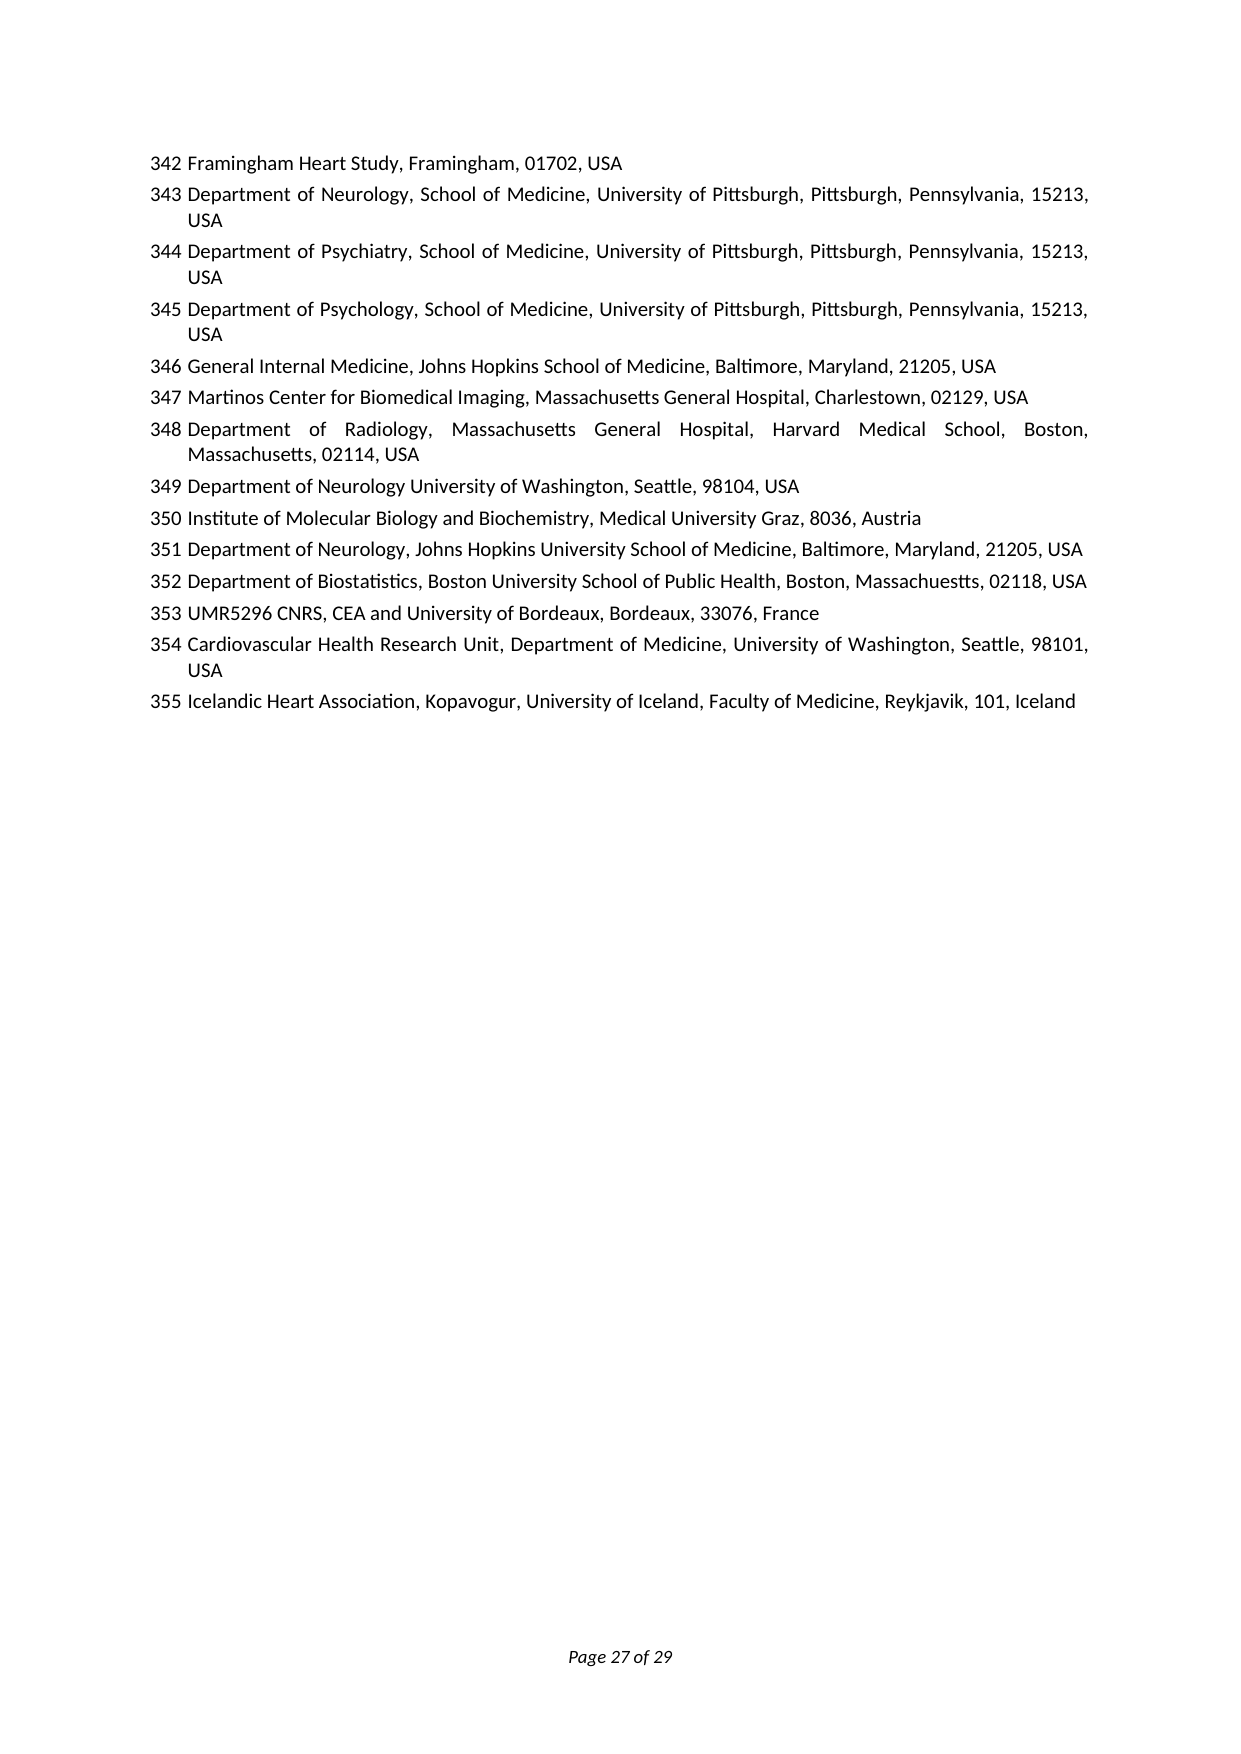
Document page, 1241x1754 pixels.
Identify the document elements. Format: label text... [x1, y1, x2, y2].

text 353 UMR5296 CNRS, CEA and University of Bordeaux, Bordeaux, 33076, France [150, 600, 1090, 625]
text 343 Department of Neurology, School of Medicine, University of Pittsburgh, Pittsburgh, Pennsylvania, 15213, USA [150, 182, 1090, 232]
text 342 Framingham Heart Study, Framingham, 01702, USA [150, 150, 1090, 175]
text 351 Department of Neurology, Johns Hopkins University School of Medicine, Baltimore, Maryland, 21205, USA [150, 537, 1090, 562]
text 348 Department of Radiology, Massachusetts General Hospital, Harvard Medical School, Boston, Massachusetts, 02114, USA [150, 416, 1090, 467]
text 352 Department of Biostatistics, Boston University School of Public Health, Boston, Massachuestts, 02118, USA [150, 568, 1090, 594]
text 355 Icelandic Heart Association, Kopavogur, University of Iceland, Faculty of Medicine, Reykjavik, 101, Iceland [150, 689, 1090, 714]
text 344 Department of Psychiatry, School of Medicine, University of Pittsburgh, Pittsburgh, Pennsylvania, 15213, USA [150, 239, 1090, 289]
text 346 General Internal Medicine, Johns Hopkins School of Medicine, Baltimore, Maryland, 21205, USA [150, 353, 1090, 378]
text 354 Cardiovascular Health Research Unit, Department of Medicine, University of Washington, Seattle, 98101, USA [150, 632, 1090, 682]
text 350 Institute of Molecular Biology and Biochemistry, Medical University Graz, 8036, Austria [150, 505, 1090, 530]
text 347 Martinos Center for Biomedical Imaging, Massachusetts General Hospital, Charlestown, 02129, USA [150, 384, 1090, 410]
text 345 Department of Psychology, School of Medicine, University of Pittsburgh, Pittsburgh, Pennsylvania, 15213, USA [150, 296, 1090, 347]
text 349 Department of Neurology University of Washington, Seattle, 98104, USA [150, 473, 1090, 499]
